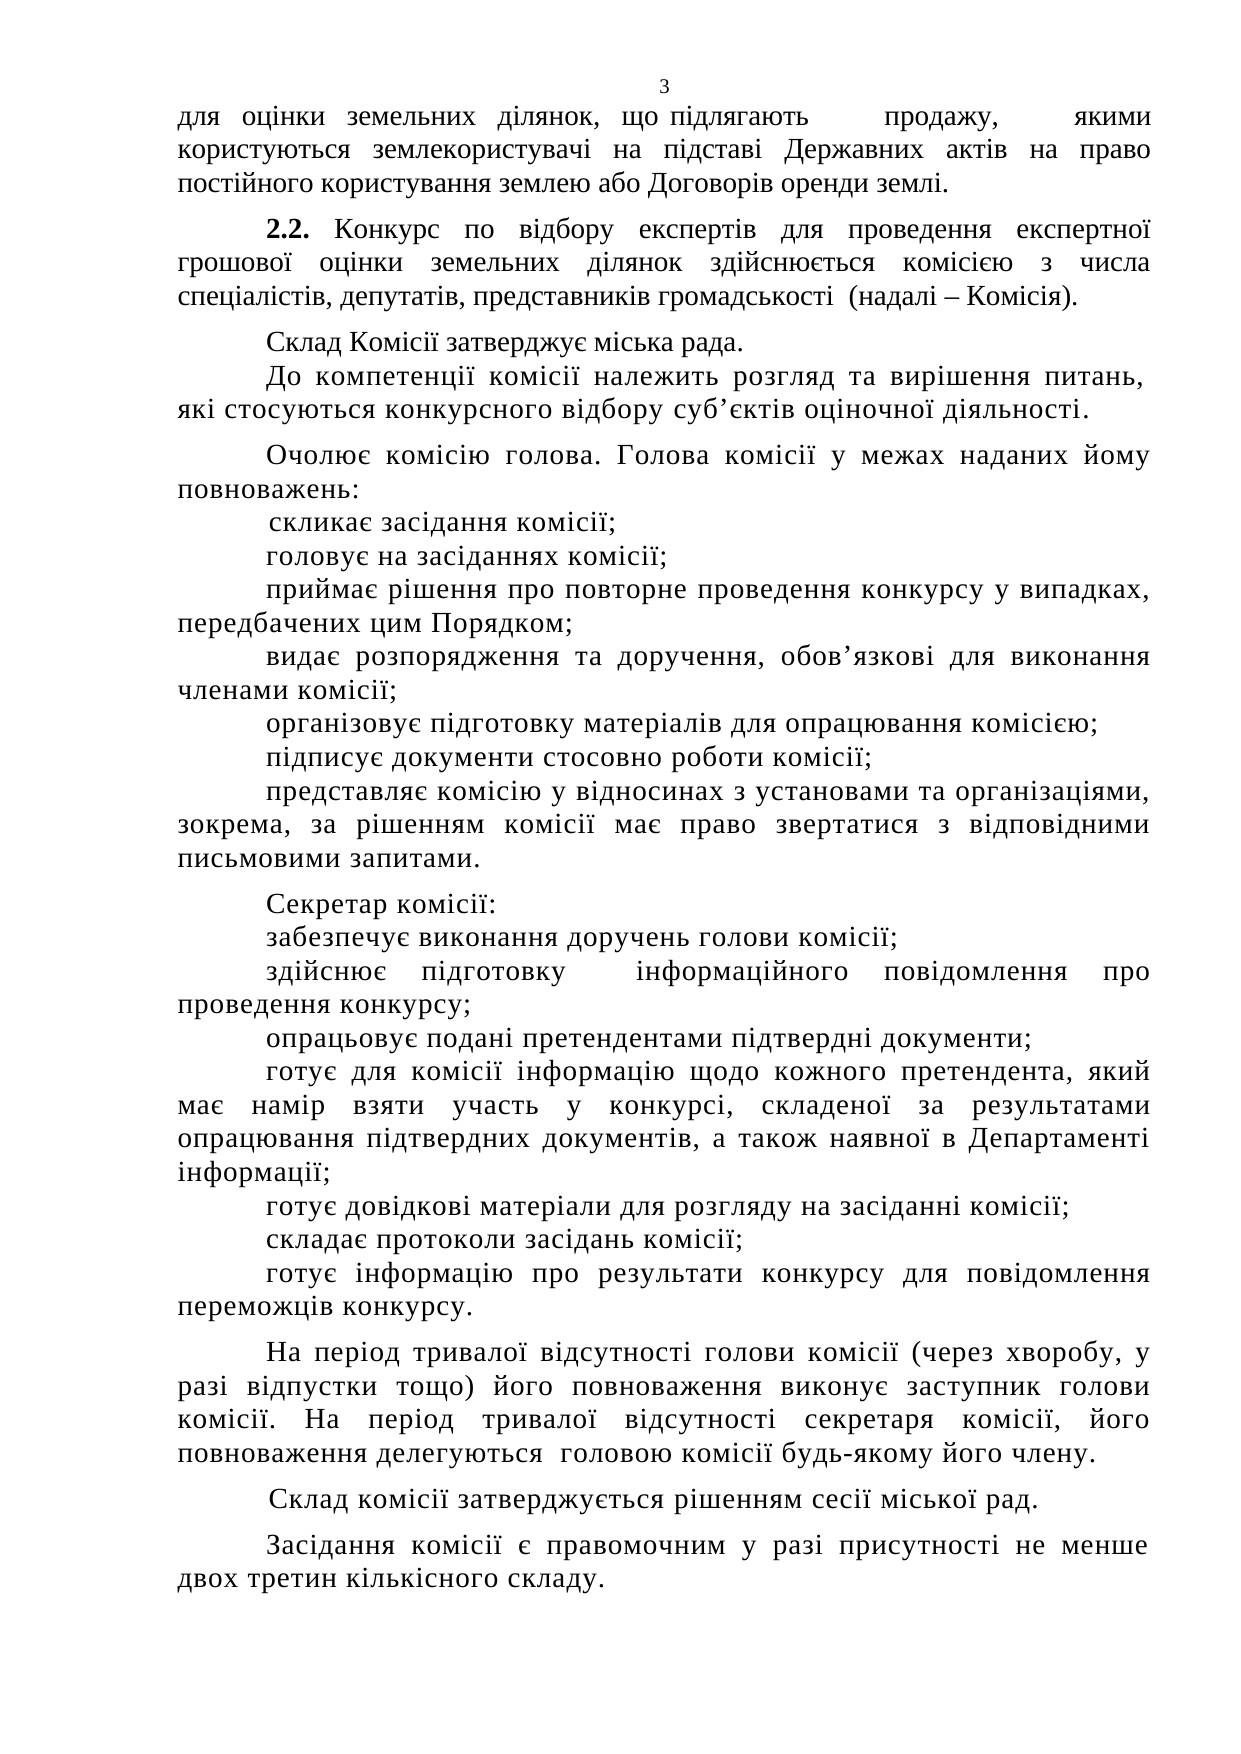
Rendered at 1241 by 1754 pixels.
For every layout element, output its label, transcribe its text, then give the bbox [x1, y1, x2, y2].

text На період тривалої відсутності голови комісії (через хворобу, у разі відпустки тощо) його повноваження виконує заступник голови комісії. На період тривалої відсутності секретаря комісії, його повноваження делегуються головою комісії будь-якому його члену. [177, 1334, 1152, 1468]
text До компетенції комісії належить розгляд та вирішення питань, які стосуються конкурсного відбору суб’єктів оціночної діяльності. [177, 358, 1146, 425]
text скликає засідання комісії; [177, 504, 1152, 538]
text здійснює підготовку інформаційного повідомлення про проведення конкурсу; [177, 953, 1152, 1020]
text організовує підготовку матеріалів для опрацювання комісією; [177, 706, 1152, 739]
text готує довідкові матеріали для розгляду на засіданні комісії; [177, 1188, 1152, 1221]
text підписує документи стосовно роботи комісії; [177, 739, 1152, 773]
text Засідання комісії є правомочним у разі присутності не менше двох третин кількісного складу. [177, 1527, 1150, 1594]
text опрацьовує подані претендентами підтвердні документи; [177, 1020, 1152, 1053]
text готує для комісії інформацію щодо кожного претендента, який має намір взяти участь у конкурсі, складеної за результатами опрацювання підтвердних документів, а також наявної в Департаменті інформації; [177, 1053, 1152, 1188]
text приймає рішення про повторне проведення конкурсу у випадках, передбачених цим Порядком; [177, 571, 1152, 638]
text складає протоколи засідань комісії; [177, 1221, 1152, 1255]
text забезпечує виконання доручень голови комісії; [177, 919, 1152, 953]
text 2.2. Конкурс по відбору експертів для проведення експертної грошової оцінки земельних ділянок здійснюється комісією з числа спеціалістів, депутатів, представників громадськості (надалі – Комісія). [177, 211, 1152, 312]
text Склад комісії затверджується рішенням сесії міської рад. [179, 1481, 1152, 1514]
text головує на засіданнях комісії; [177, 538, 1152, 571]
text видає розпорядження та доручення, обов’язкові для виконання членами комісії; [177, 638, 1152, 706]
text представляє комісію у відносинах з установами та організаціями, зокрема, за рішенням комісії має право звертатися з відповідними письмовими запитами. [177, 773, 1152, 873]
text Очолює комісію голова. Голова комісії у межах наданих йому повноважень: [177, 437, 1152, 504]
text Секретар комісії: [177, 886, 1152, 919]
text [177, 98, 1152, 198]
text Склад Комісії затверджує міська рада. [177, 324, 1152, 358]
text готує інформацію про результати конкурсу для повідомлення переможців конкурсу. [177, 1255, 1152, 1322]
